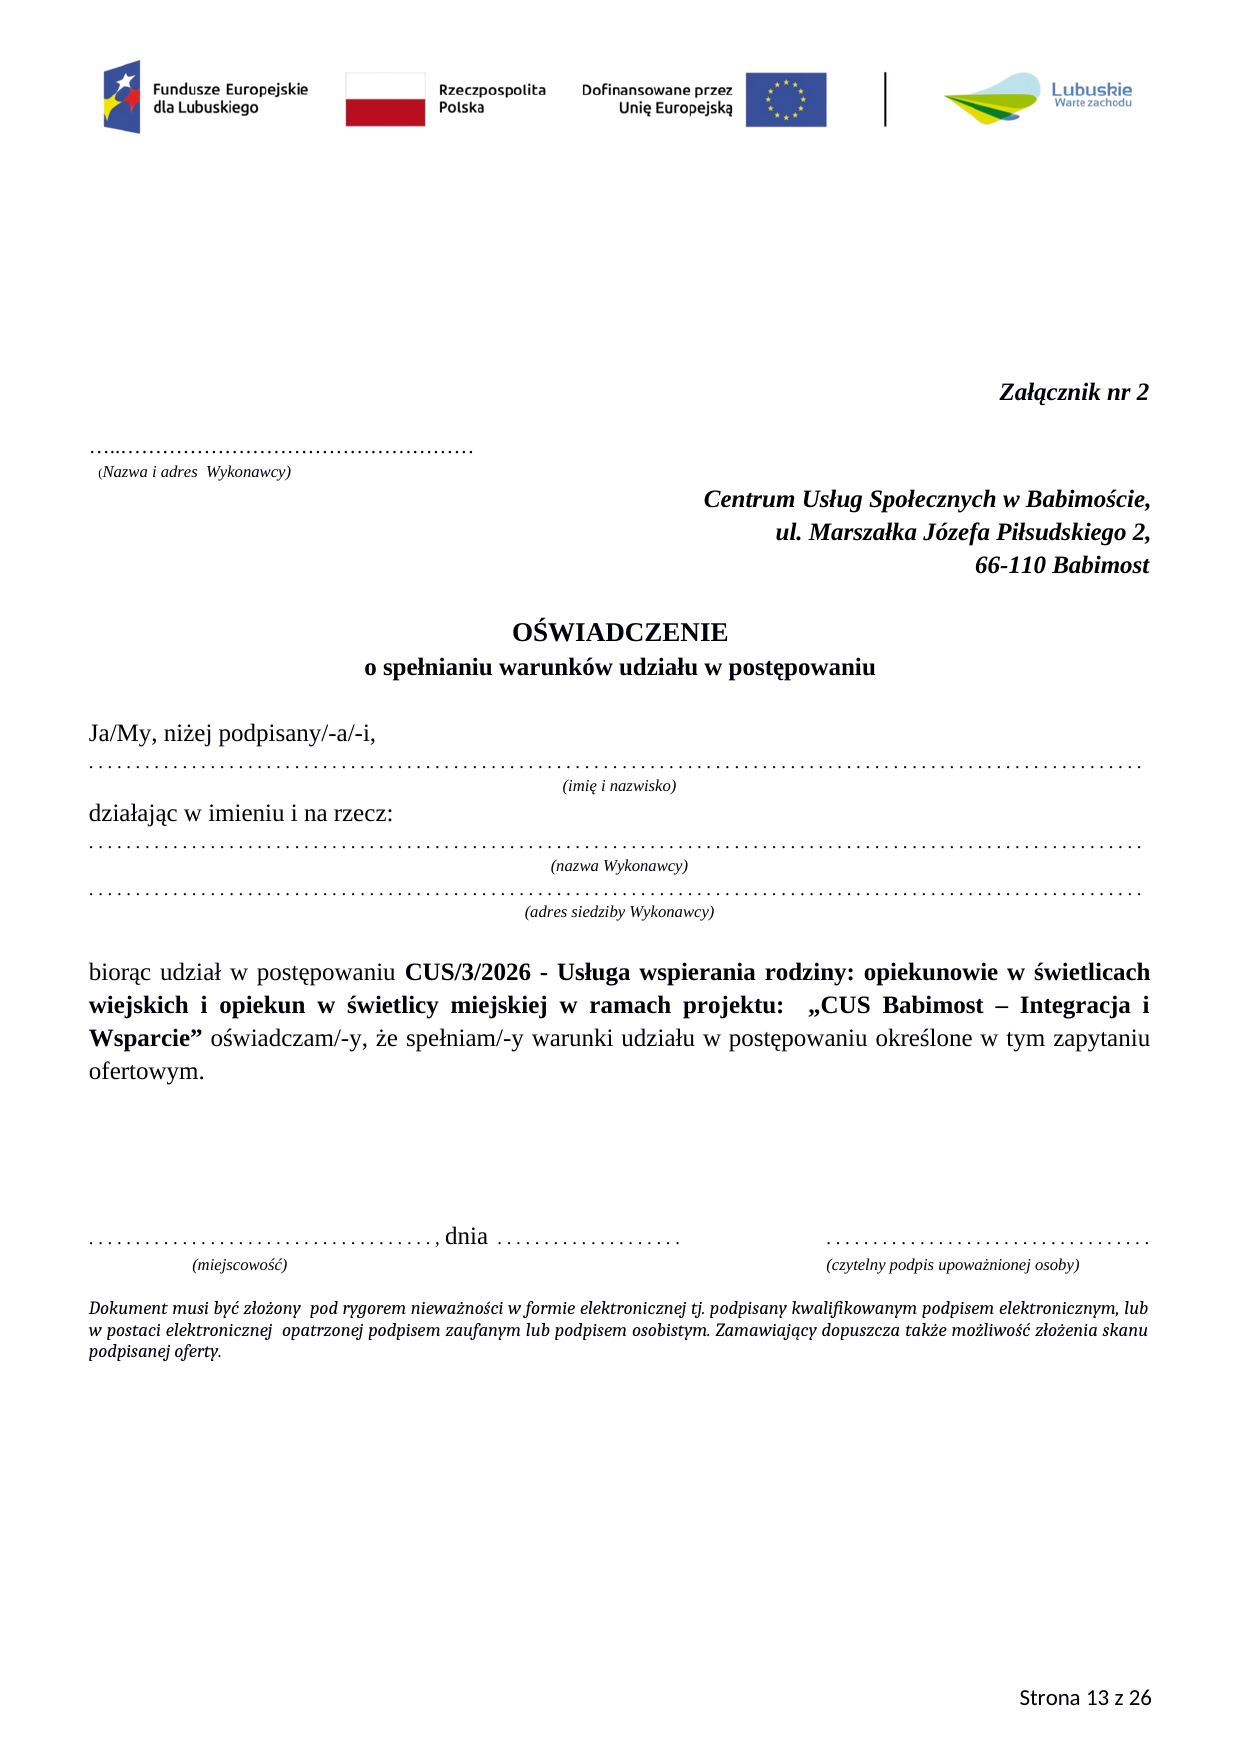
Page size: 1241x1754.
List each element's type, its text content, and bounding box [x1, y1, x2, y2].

text biorąc udział w postępowaniu CUS/3/2026 - Usługa wspierania rodziny: opiekunowie w świetlicach wiejskich i opiekun w świetlicy miejskiej w ramach projektu: „CUS Babimost – Integracja i Wsparcie” oświadczam/-y, że spełniam/-y warunki udziału w postępowaniu określone w tym zapytaniu ofertowym. [89, 957, 1152, 1085]
text . . . . . . . . . . . . . . . . . . . . . . . . . . . . . . . . . . . . . . . . . . . . . . . . . . . . . . . . . . . . . . . . . . . . . . . . . . . . . . . . . . . . . . . . . . . . . . . . . . . . . . . . . . . . . . . . . [89, 751, 1152, 772]
text OŚWIADCZENIE [89, 616, 1152, 647]
text 66-110 Babimost [89, 550, 1152, 579]
text działając w imieniu i na rzecz: [89, 798, 1152, 826]
text Załącznik nr 2 [89, 377, 1152, 405]
text (Nazwa i adres Wykonawcy) [89, 462, 1238, 481]
text (imię i nazwisko) [89, 776, 1152, 795]
text o spełnianiu warunków udziału w postępowaniu [89, 652, 1152, 681]
text Dokument musi być złożony pod rygorem nieważności w formie elektronicznej tj. podpisany kwalifikowanym podpisem elektronicznym, lub w postaci elektronicznej opatrzonej podpisem zaufanym lub podpisem osobistym. Zamawiający dopuszcza także możliwość złożenia skanu podpisanej oferty. [89, 1298, 1152, 1363]
text …..…………………………………………… [89, 434, 1238, 458]
text . . . . . . . . . . . . . . . . . . . . . . . . . . . . . . . . . . . . . . . . . . . . . . . . . . . . . . . . . . . . . . . . . . . . . . . . . . . . . . . . . . . . . . . . . . . . . . . . . . . . . . . . . . . . . . . . . [89, 877, 1152, 899]
text ul. Marszałka Józefa Piłsudskiego 2, [89, 517, 1152, 546]
text (miejscowość) (czytelny podpis upoważnionej osoby) [192, 1254, 1152, 1273]
text . . . . . . . . . . . . . . . . . . . . . . . . . . . . . . . . . . . . . . . . . . . . . . . . . . . . . . . . . . . . . . . . . . . . . . . . . . . . . . . . . . . . . . . . . . . . . . . . . . . . . . . . . . . . . . . . . [89, 831, 1152, 852]
text Centrum Usług Społecznych w Babimoście, [89, 484, 1152, 513]
text (nazwa Wykonawcy) [89, 855, 1152, 874]
text Ja/My, niżej podpisany/-a/-i, [89, 718, 1152, 747]
text (adres siedziby Wykonawcy) [89, 902, 1152, 921]
picture [88, 44, 1152, 146]
text . . . . . . . . . . . . . . . . . . . . . . . . . . . . . . . . . . . . . , dnia . . . . . . . . . . . . . . . . . . . . . . . . . . . . . . . . . . . . . . . . . . . . . . . . . . . . . . . [89, 1221, 1152, 1250]
